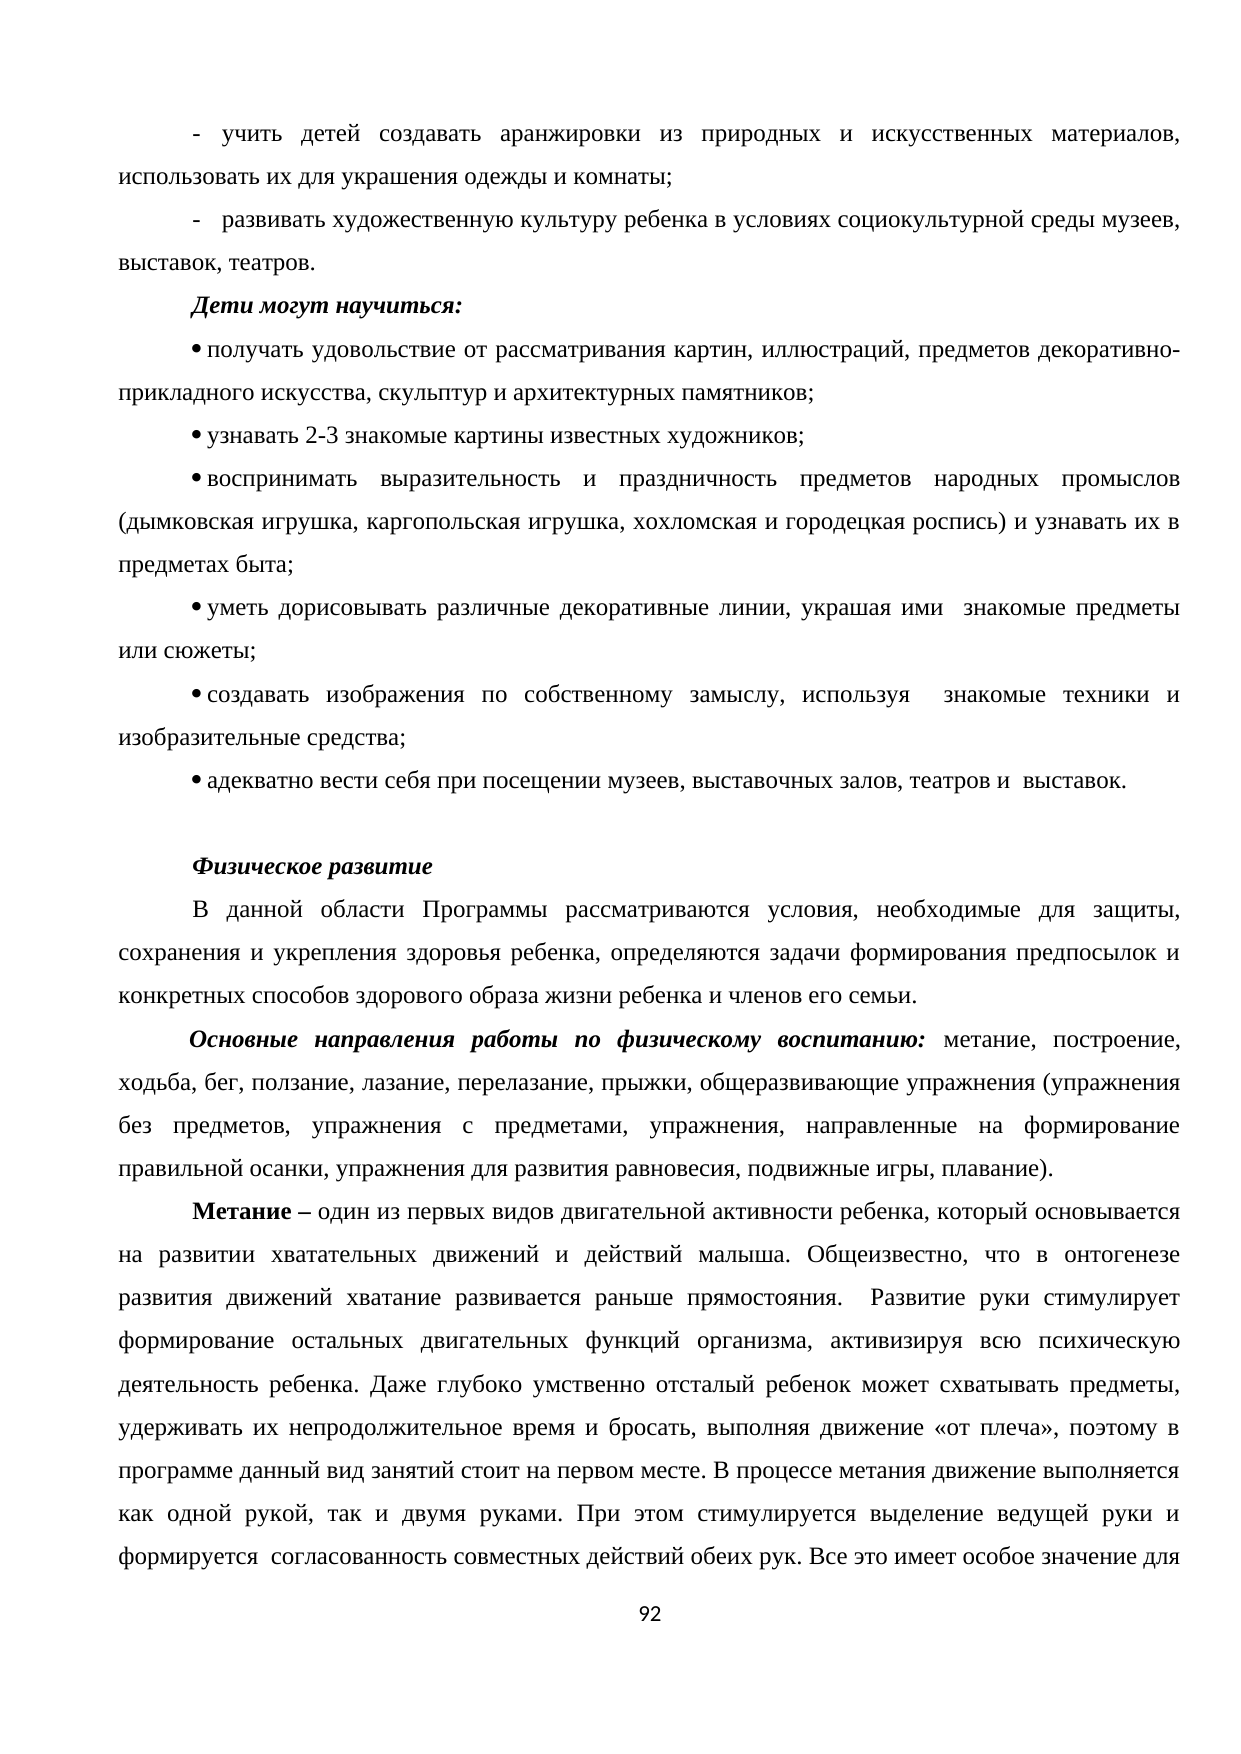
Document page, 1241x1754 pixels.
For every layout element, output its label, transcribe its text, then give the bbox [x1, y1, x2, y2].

list уметь дорисовывать различные декоративные линии, украшая ими знакомые предметы или сюжеты; [118, 592, 1181, 664]
list развивать художественную культуру ребенка в условиях социокультурной среды музеев, выставок, театров. [118, 204, 1181, 276]
list адекватно вести себя при посещении музеев, выставочных залов, театров и выставок. [118, 765, 1181, 794]
text В данной области Программы рассматриваются условия, необходимые для защиты, сохранения и укрепления здоровья ребенка, определяются задачи формирования предпосылок и конкретных способов здорового образа жизни ребенка и членов его семьи. [118, 894, 1181, 1009]
text Основные направления работы по физическому воспитанию: метание, построение, ходьба, бег, ползание, лазание, перелазание, прыжки, общеразвивающие упражнения (упражнения без предметов, упражнения с предметами, упражнения, направленные на формирование правильной осанки, упражнения для развития равновесия, подвижные игры, плавание). [118, 1024, 1181, 1182]
text Дети могут научиться: [118, 291, 1181, 319]
list узнавать 2-3 знакомые картины известных художников; [118, 420, 1181, 449]
subtitle Физическое развитие [118, 851, 1181, 880]
list воспринимать выразительность и праздничность предметов народных промыслов (дымковская игрушка, каргопольская игрушка, хохломская и городецкая роспись) и узнавать их в предметах быта; [118, 463, 1181, 578]
list получать удовольствие от рассматривания картин, иллюстраций, предметов декоративно-прикладного искусства, скульптур и архитектурных памятников; [118, 334, 1181, 406]
list учить детей создавать аранжировки из природных и искусственных материалов, использовать их для украшения одежды и комнаты; [118, 118, 1181, 190]
list создавать изображения по собственному замыслу, используя знакомые техники и изобразительные средства; [118, 679, 1181, 751]
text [118, 1196, 1181, 1570]
